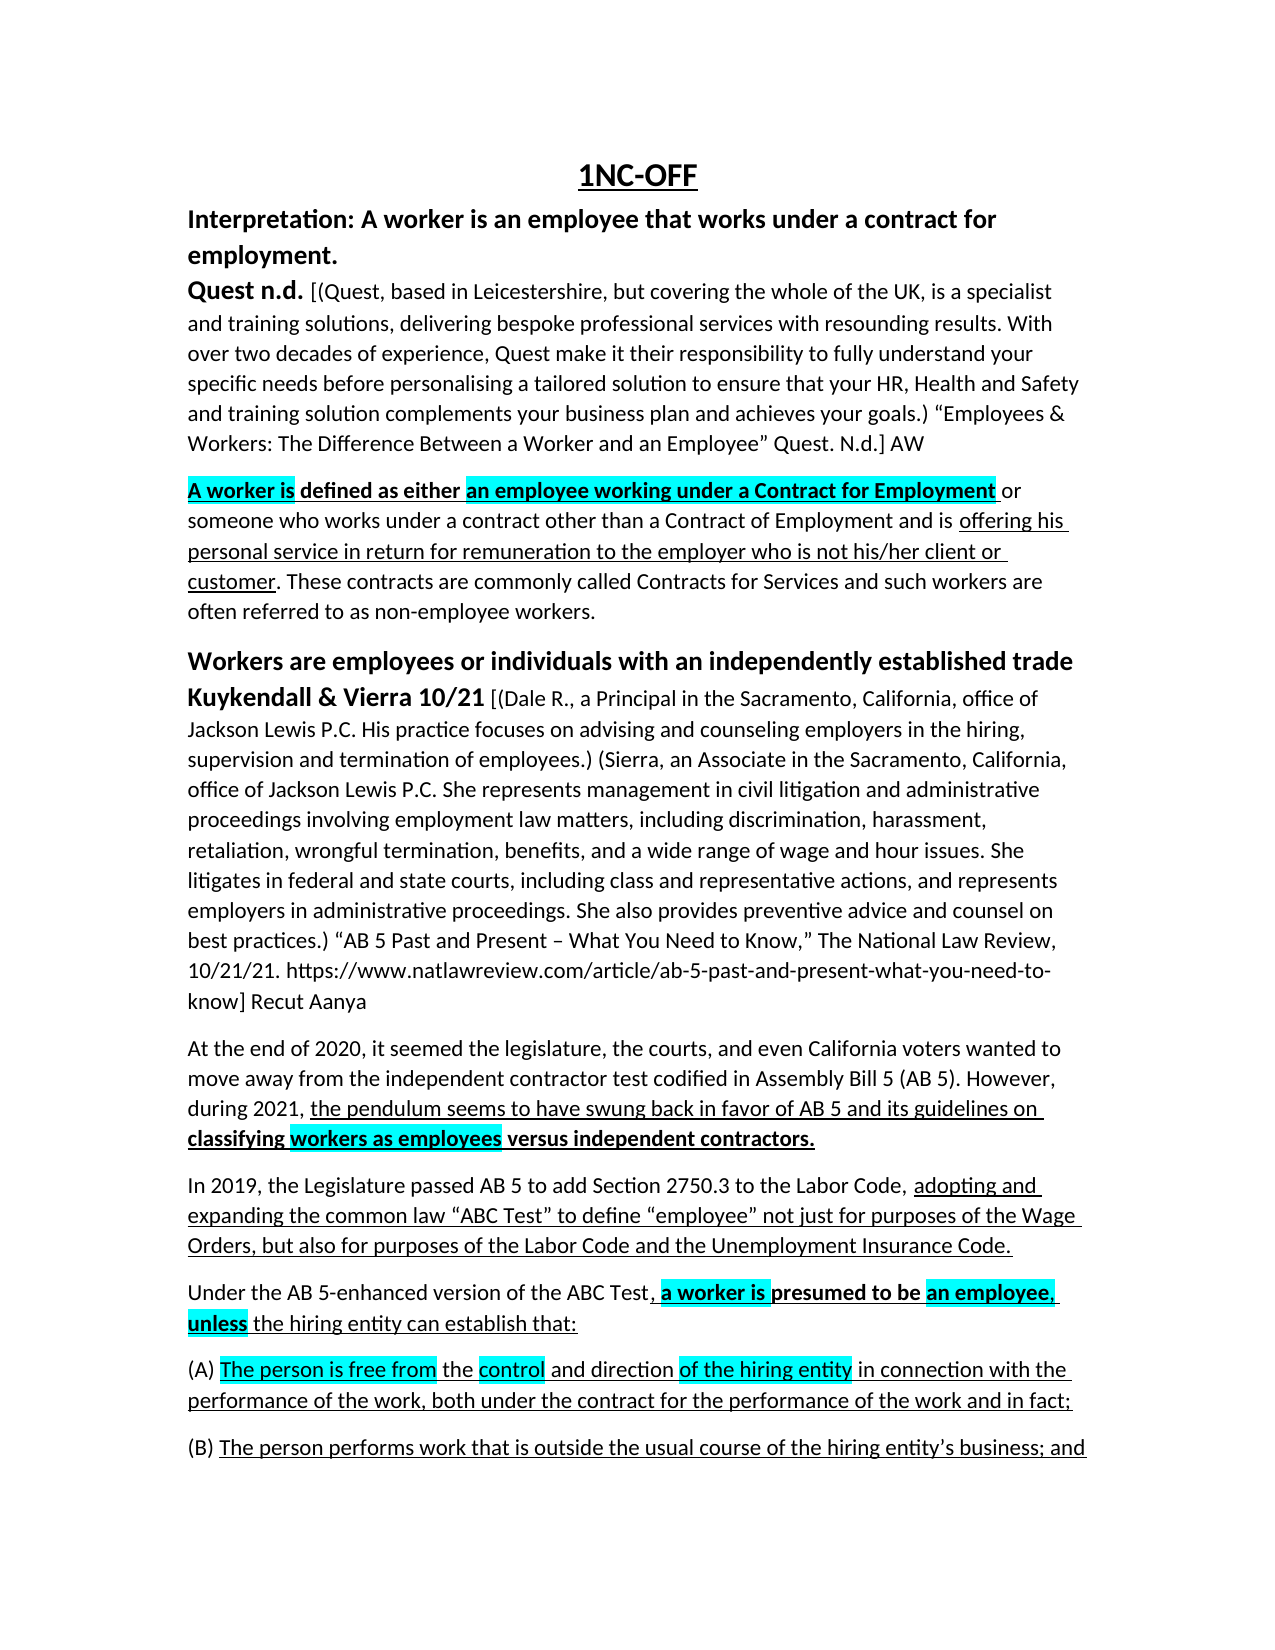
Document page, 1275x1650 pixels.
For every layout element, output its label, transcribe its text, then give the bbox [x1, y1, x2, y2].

subtitle Interpretation: A worker is an employee that works under a contract for employment. [187, 202, 1087, 271]
subtitle Workers are employees or individuals with an independently established trade [187, 644, 1087, 677]
text Quest n.d. [(Quest, based in Leicestershire, but covering the whole of the UK, is a specialist and training solutions, delivering bespoke professional services with resounding results. With over two decades of experience, Quest make it their responsibility to fully understand your specific needs before personalising a tailored solution to ensure that your HR, Health and Safety and training solution complements your business plan and achieves your goals.) “Employees & Workers: The Difference Between a Worker and an Employee” Quest. N.d.] AW [187, 273, 1087, 458]
text A worker is defined as either an employee working under a Contract for Employment or someone who works under a contract other than a Contract of Employment and is offering his personal service in return for remuneration to the employer who is not his/her client or customer. These contracts are commonly called Contracts for Services and such workers are often referred to as non-employee workers. [187, 476, 1087, 625]
subtitle 1NC-OFF [187, 154, 1087, 195]
text (A) The person is free from the control and direction of the hiring entity in connection with the performance of the work, both under the contract for the performance of the work and in fact; [187, 1356, 1087, 1414]
text At the end of 2020, it seemed the legislature, the courts, and even California voters wanted to move away from the independent contractor test codified in Assembly Bill 5 (AB 5). However, during 2021, the pendulum seems to have swung back in favor of AB 5 and its guidelines on classifying workers as employees versus independent contractors. [187, 1034, 1087, 1152]
text In 2019, the Legislature passed AB 5 to add Section 2750.3 to the Labor Code, adopting and expanding the common law “ABC Test” to define “employee” not just for purposes of the Wage Orders, but also for purposes of the Labor Code and the Unemployment Insurance Code. [187, 1171, 1087, 1260]
text (B) The person performs work that is outside the usual course of the hiring entity’s business; and [187, 1433, 1087, 1461]
text Kuykendall & Vierra 10/21 [(Dale R., a Principal in the Sacramento, California, office of Jackson Lewis P.C. His practice focuses on advising and counseling employers in the hiring, supervision and termination of employees.) (Sierra, an Associate in the Sacramento, California, office of Jackson Lewis P.C. She represents management in civil litigation and administrative proceedings involving employment law matters, including discrimination, harassment, retaliation, wrongful termination, benefits, and a wide range of wage and hour issues. She litigates in federal and state courts, including class and representative actions, and represents employers in administrative proceedings. She also provides preventive advice and counsel on best practices.) “AB 5 Past and Present – What You Need to Know,” The National Law Review, 10/21/21. https://www.natlawreview.com/article/ab-5-past-and-present-what-you-need-to-know] Recut Aanya [187, 680, 1087, 1015]
text Under the AB 5-enhanced version of the ABC Test, a worker is presumed to be an employee, unless the hiring entity can establish that: [187, 1278, 1087, 1337]
